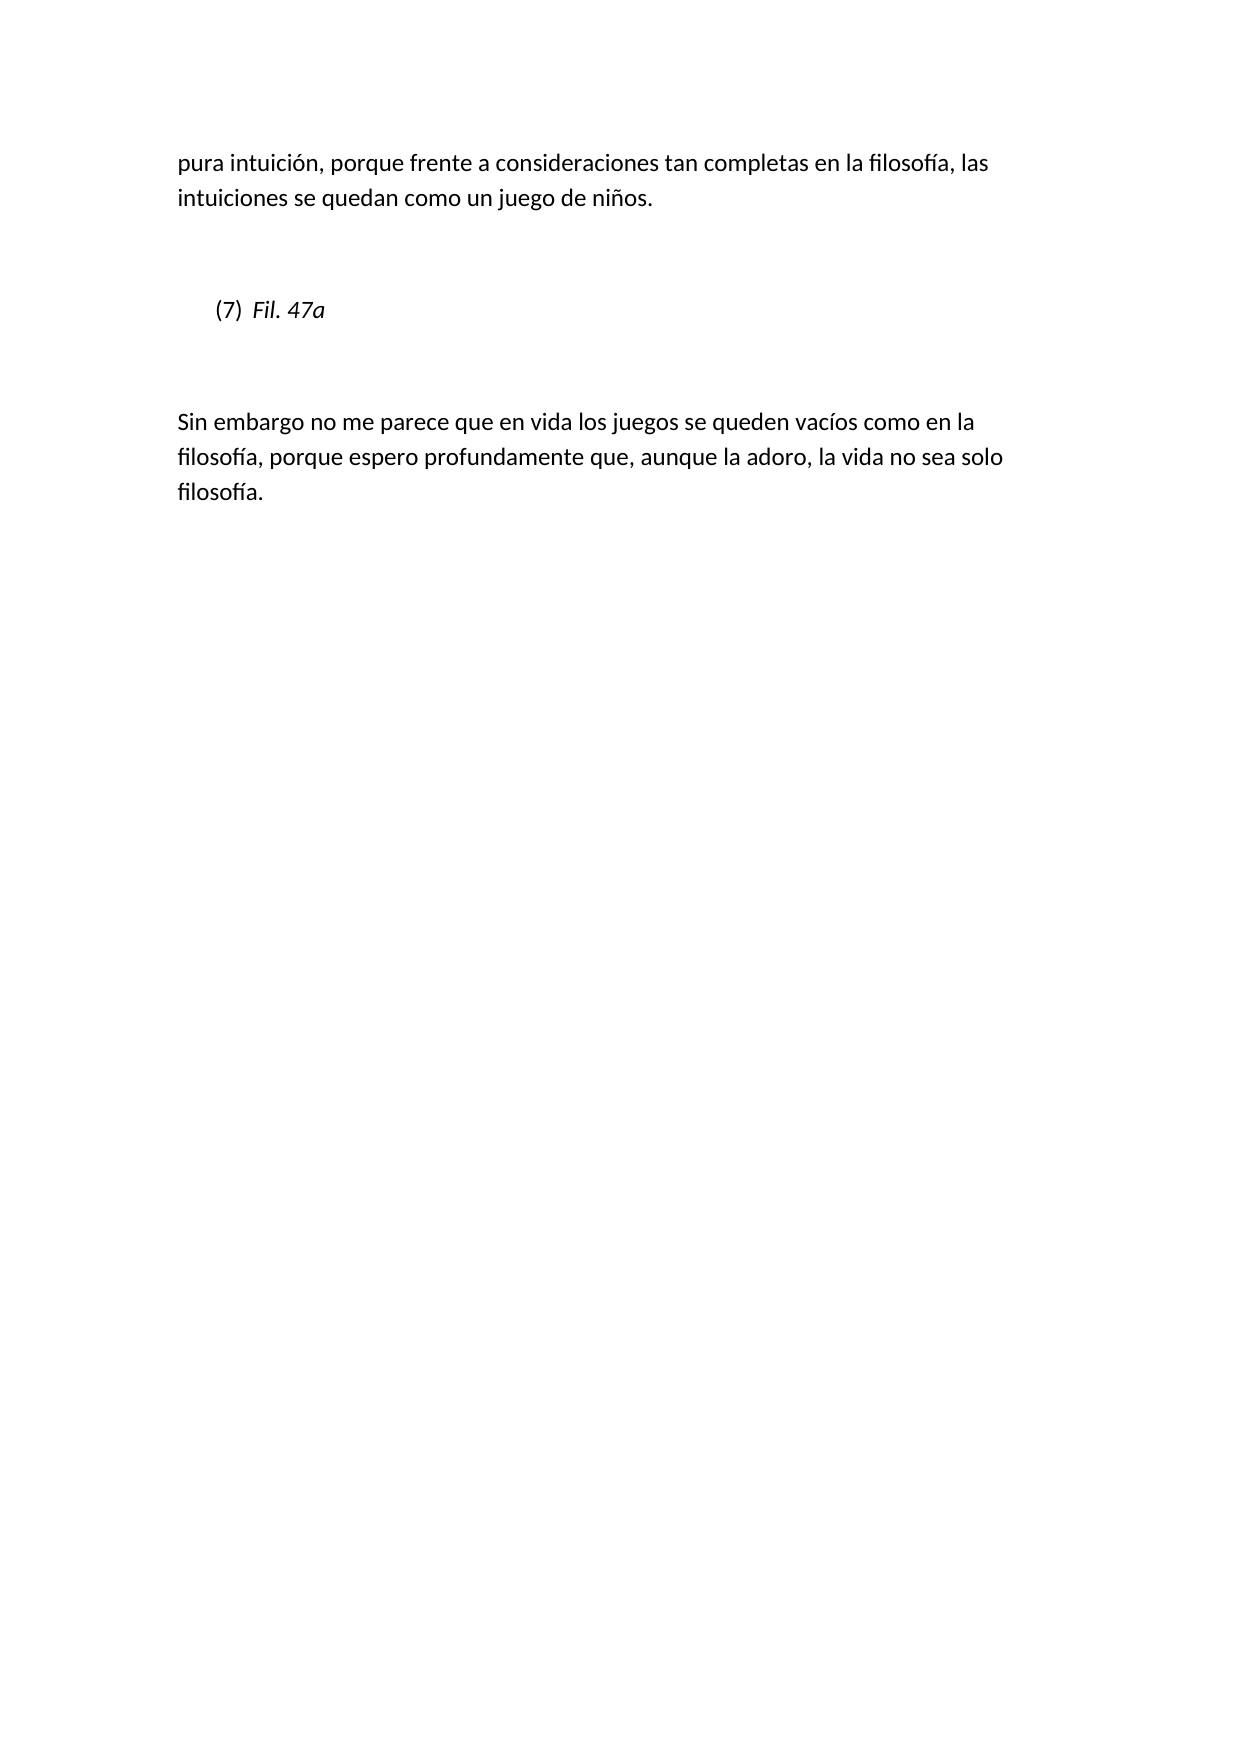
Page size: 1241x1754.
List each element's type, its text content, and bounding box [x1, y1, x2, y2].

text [177, 148, 1063, 213]
text Sin embargo no me parece que en vida los juegos se queden vacíos como en la filosofía, porque espero profundamente que, aunque la adoro, la vida no sea solo filosofía. [177, 406, 1063, 506]
list Fil. 47a [215, 294, 1063, 325]
